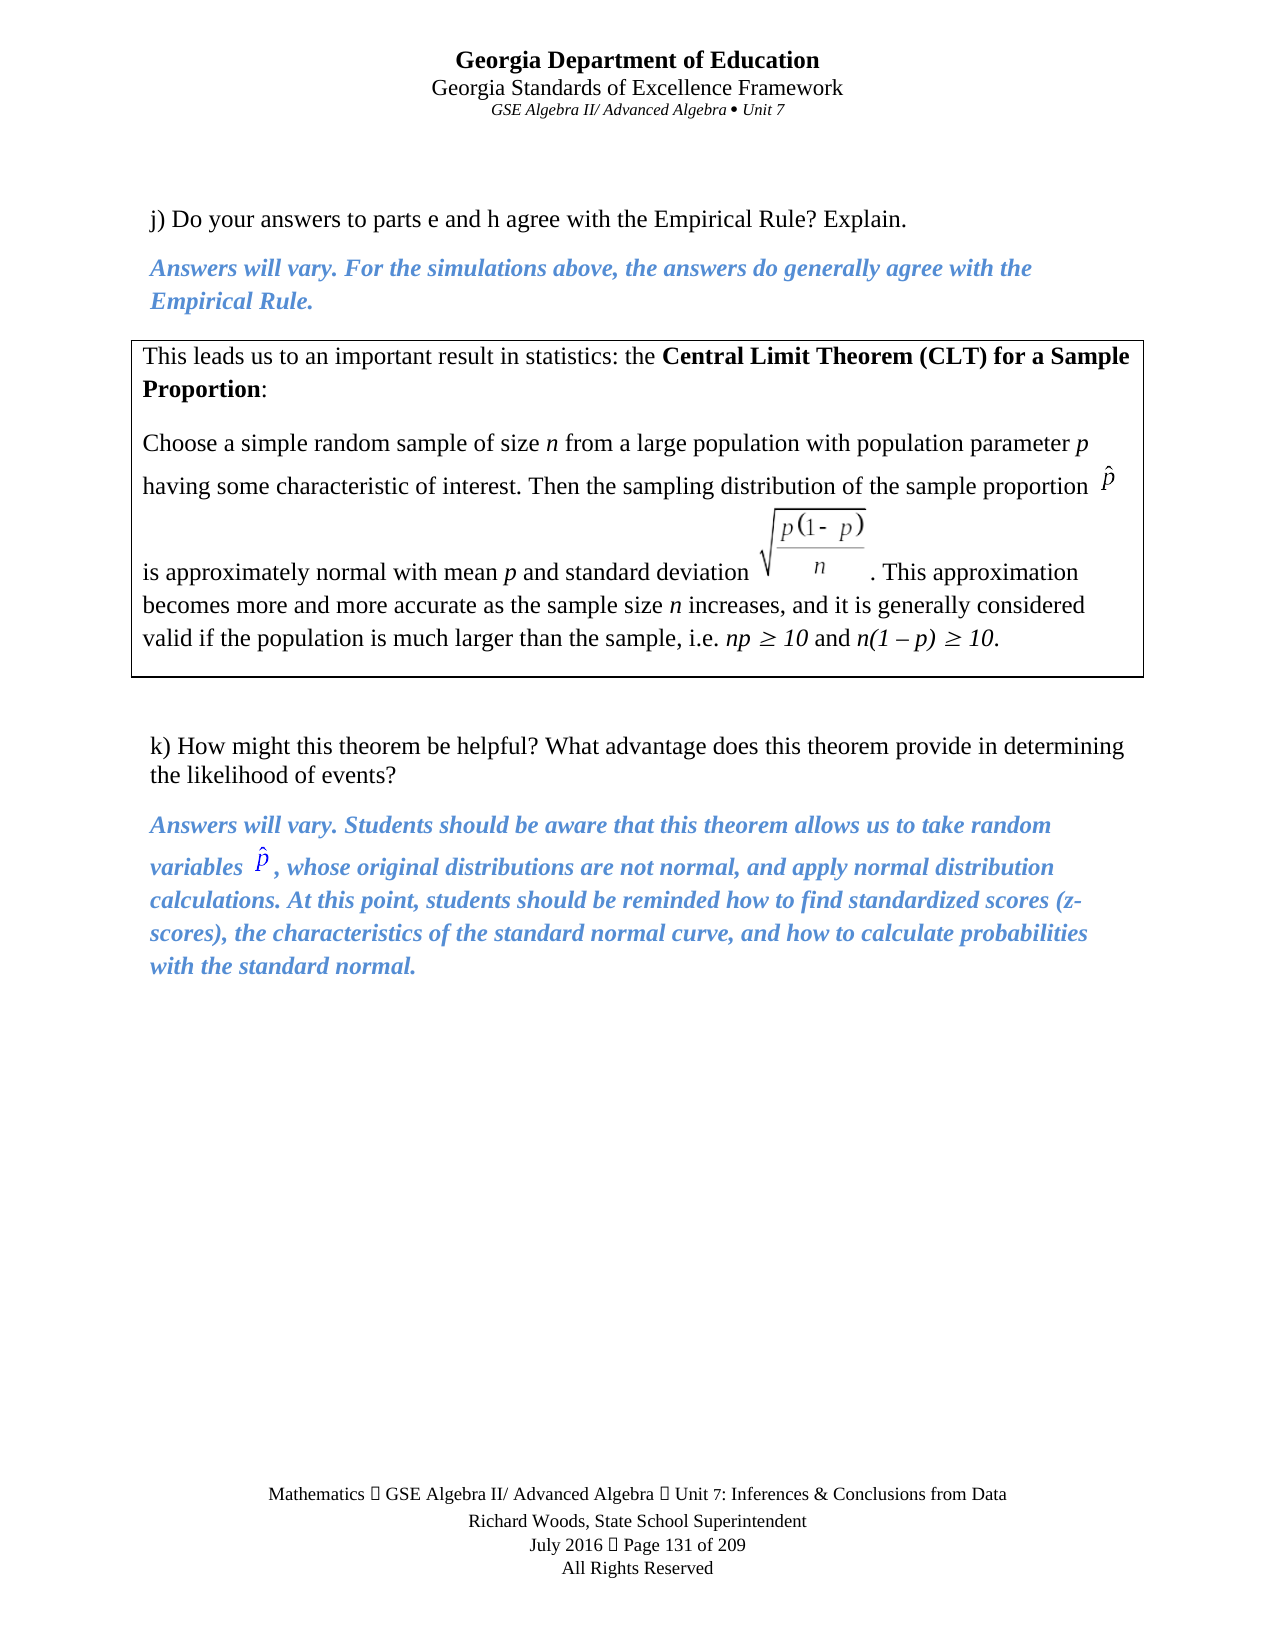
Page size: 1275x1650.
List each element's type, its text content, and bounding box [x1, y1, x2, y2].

text k) How might this theorem be helpful? What advantage does this theorem provide in determining the likelihood of events? [150, 731, 1125, 789]
text Answers will vary. For the simulations above, the answers do generally agree with the Empirical Rule. [150, 253, 1125, 315]
text Answers will vary. Students should be aware that this theorem allows us to take random variables , whose original distributions are not normal, and apply normal distribution calculations. At this point, students should be reminded how to find standardized scores (z-scores), the characteristics of the standard normal curve, and how to calculate probabilities with the standard normal. [150, 810, 1125, 980]
text j) Do your answers to parts e and h agree with the Empirical Rule? Explain. [150, 204, 1125, 233]
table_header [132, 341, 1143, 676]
